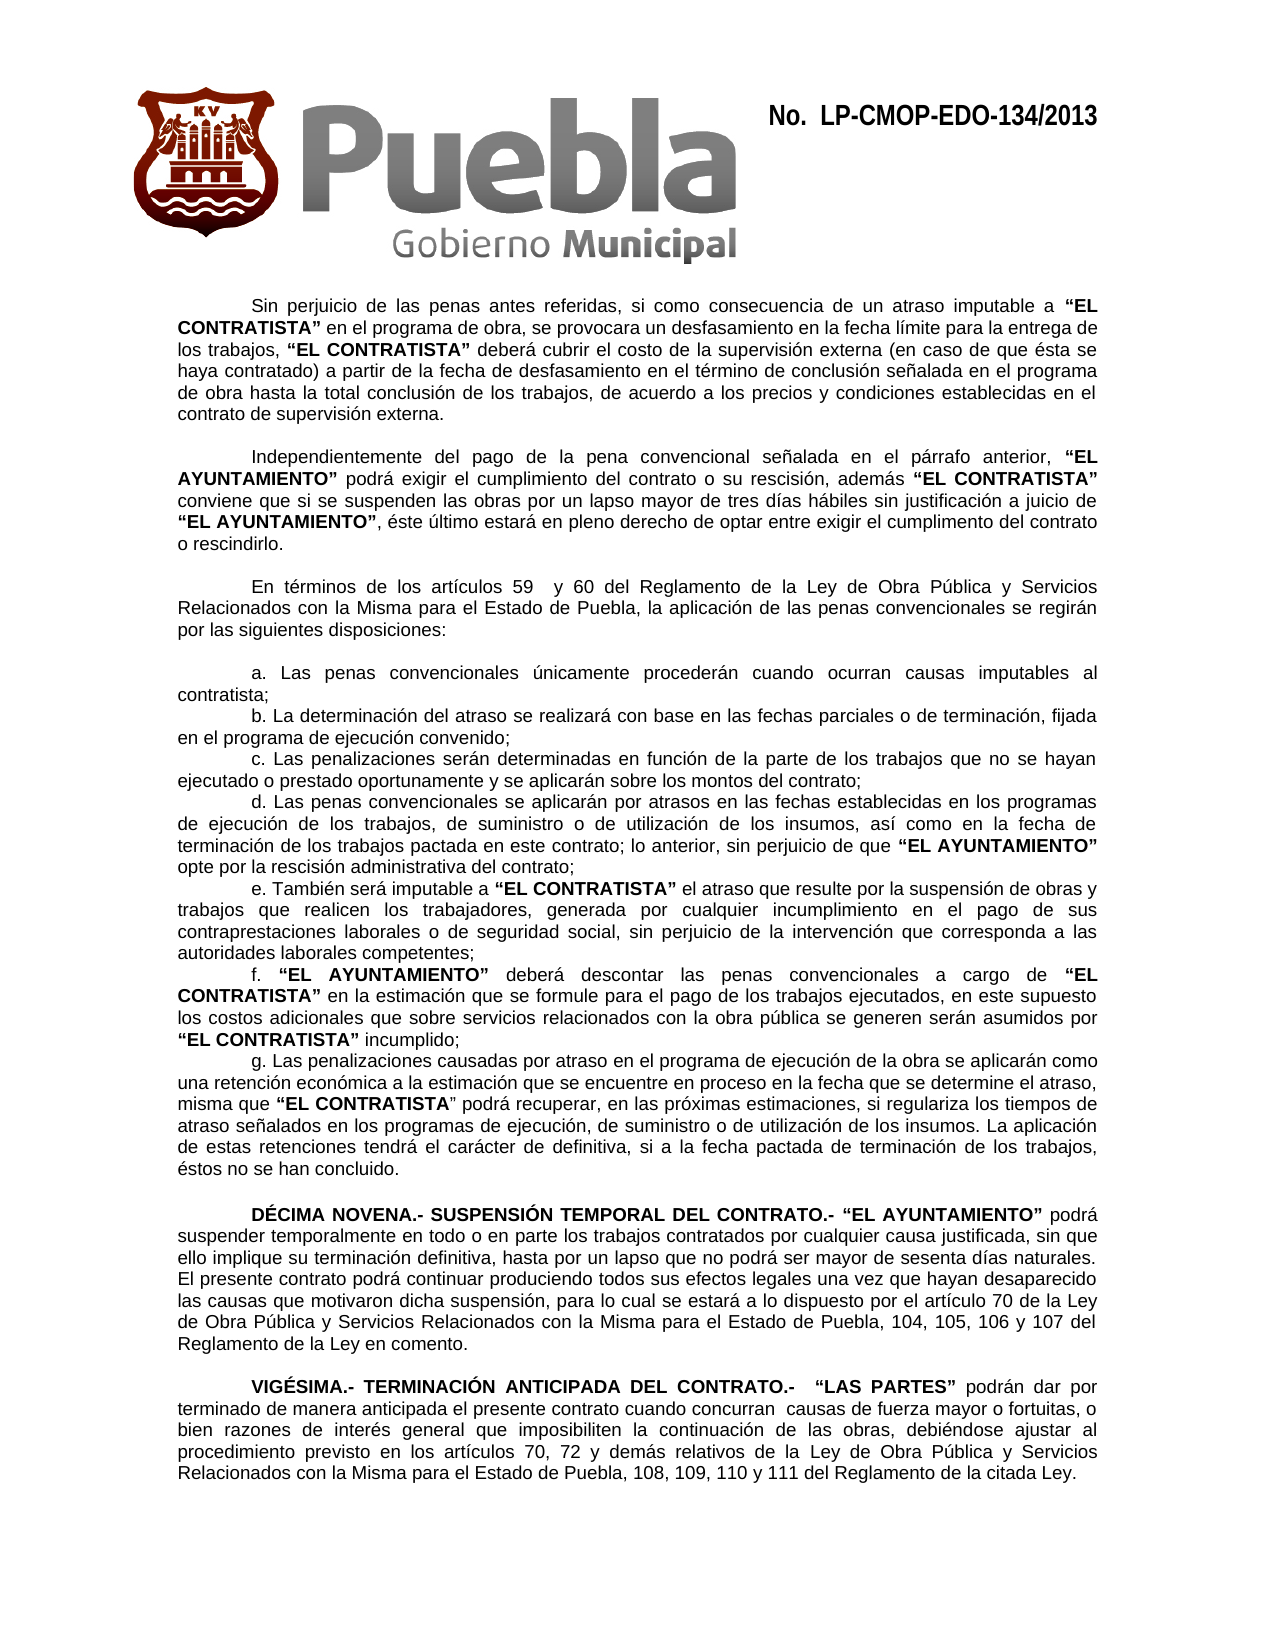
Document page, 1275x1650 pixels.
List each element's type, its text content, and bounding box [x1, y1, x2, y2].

text DÉCIMA NOVENA.- SUSPENSIÓN TEMPORAL DEL CONTRATO.- “EL AYUNTAMIENTO” podrá suspender temporalmente en todo o en parte los trabajos contratados por cualquier causa justificada, sin que ello implique su terminación definitiva, hasta por un lapso que no podrá ser mayor de sesenta días naturales. El presente contrato podrá continuar produciendo todos sus efectos legales una vez que hayan desaparecido las causas que motivaron dicha suspensión, para lo cual se estará a lo dispuesto por el artículo 70 de de Obra Pública y Servicios Relacionados con para el Estado de Puebla, 104, 105, 106 y 107 del Reglamento de la Ley en comento. [177, 1203, 1098, 1354]
text Independientemente del pago de la pena convencional señalada en el párrafo anterior, “EL AYUNTAMIENTO” podrá exigir el cumplimiento del contrato o su rescisión, además “EL CONTRATISTA” conviene que si se suspenden las obras por un lapso mayor de tres días hábiles sin justificación a juicio de “EL AYUNTAMIENTO”, éste último estará en pleno derecho de optar entre exigir el cumplimento del contrato o rescindirlo. [177, 446, 1098, 554]
picture [133, 87, 736, 264]
text f. “EL AYUNTAMIENTO” deberá descontar las penas convencionales a cargo de “EL CONTRATISTA” en la estimación que se formule para el pago de los trabajos ejecutados, en este supuesto los costos adicionales que sobre servicios relacionados con la obra pública se generen serán asumidos por “EL CONTRATISTA” incumplido; [177, 964, 1098, 1050]
text b. La determinación del atraso se realizará con base en las fechas parciales o de terminación, fijada en el programa de ejecución convenido; [177, 705, 1098, 748]
text d. Las penas convencionales se aplicarán por atrasos en las fechas establecidas en los programas de ejecución de los trabajos, de suministro o de utilización de los insumos, así como en la fecha de terminación de los trabajos pactada en este contrato; lo anterior, sin perjuicio de que “EL AYUNTAMIENTO” opte por la rescisión administrativa del contrato; [177, 791, 1098, 877]
text g. Las penalizaciones causadas por atraso en el programa de ejecución de la obra se aplicarán como una retención económica a la estimación que se encuentre en proceso en la fecha que se determine el atraso, misma que “EL CONTRATISTA” podrá recuperar, en las próximas estimaciones, si regulariza los tiempos de atraso señalados en los programas de ejecución, de suministro o de utilización de los insumos. La aplicación de estas retenciones tendrá el carácter de definitiva, si a la fecha pactada de terminación de los trabajos, éstos no se han concluido. [177, 1050, 1098, 1179]
text e. También será imputable a “EL CONTRATISTA” el atraso que resulte por la suspensión de obras y trabajos que realicen los trabajadores, generada por cualquier incumplimiento en el pago de sus contraprestaciones laborales o de seguridad social, sin perjuicio de la intervención que corresponda a las autoridades laborales competentes; [177, 877, 1098, 964]
text VIGÉSIMA.- TERMINACIÓN ANTICIPADA DEL CONTRATO.- “LAS PARTES” podrán dar por terminado de manera anticipada el presente contrato cuando concurran causas de fuerza mayor o fortuitas, o bien razones de interés general que imposibiliten la continuación de las obras, debiéndose ajustar al procedimiento previsto en los artículos 70, 72 y demás relativos de de Obra Pública y Servicios Relacionados con para el Estado de Puebla, 108, 109, 110 y 111 del Reglamento de la citada Ley. [177, 1376, 1098, 1484]
text a. Las penas convencionales únicamente procederán cuando ocurran causas imputables al contratista; [177, 662, 1098, 705]
text Sin perjuicio de las penas antes referidas, si como consecuencia de un atraso imputable a “EL CONTRATISTA” en el programa de obra, se provocara un desfasamiento en la fecha límite para la entrega de los trabajos, “EL CONTRATISTA” deberá cubrir el costo de la supervisión externa (en caso de que ésta se haya contratado) a partir de la fecha de desfasamiento en el término de conclusión señalada en el programa de obra hasta la total conclusión de los trabajos, de acuerdo a los precios y condiciones establecidas en el contrato de supervisión externa. [177, 295, 1098, 425]
text c. Las penalizaciones serán determinadas en función de la parte de los trabajos que no se hayan ejecutado o prestado oportunamente y se aplicarán sobre los montos del contrato; [177, 748, 1098, 791]
text En términos de los artículos 59 y 60 del Reglamento de la Ley de Obra Pública y Servicios Relacionados con para el Estado de Puebla, la aplicación de las penas convencionales se regirán por las siguientes disposiciones: [177, 576, 1098, 640]
